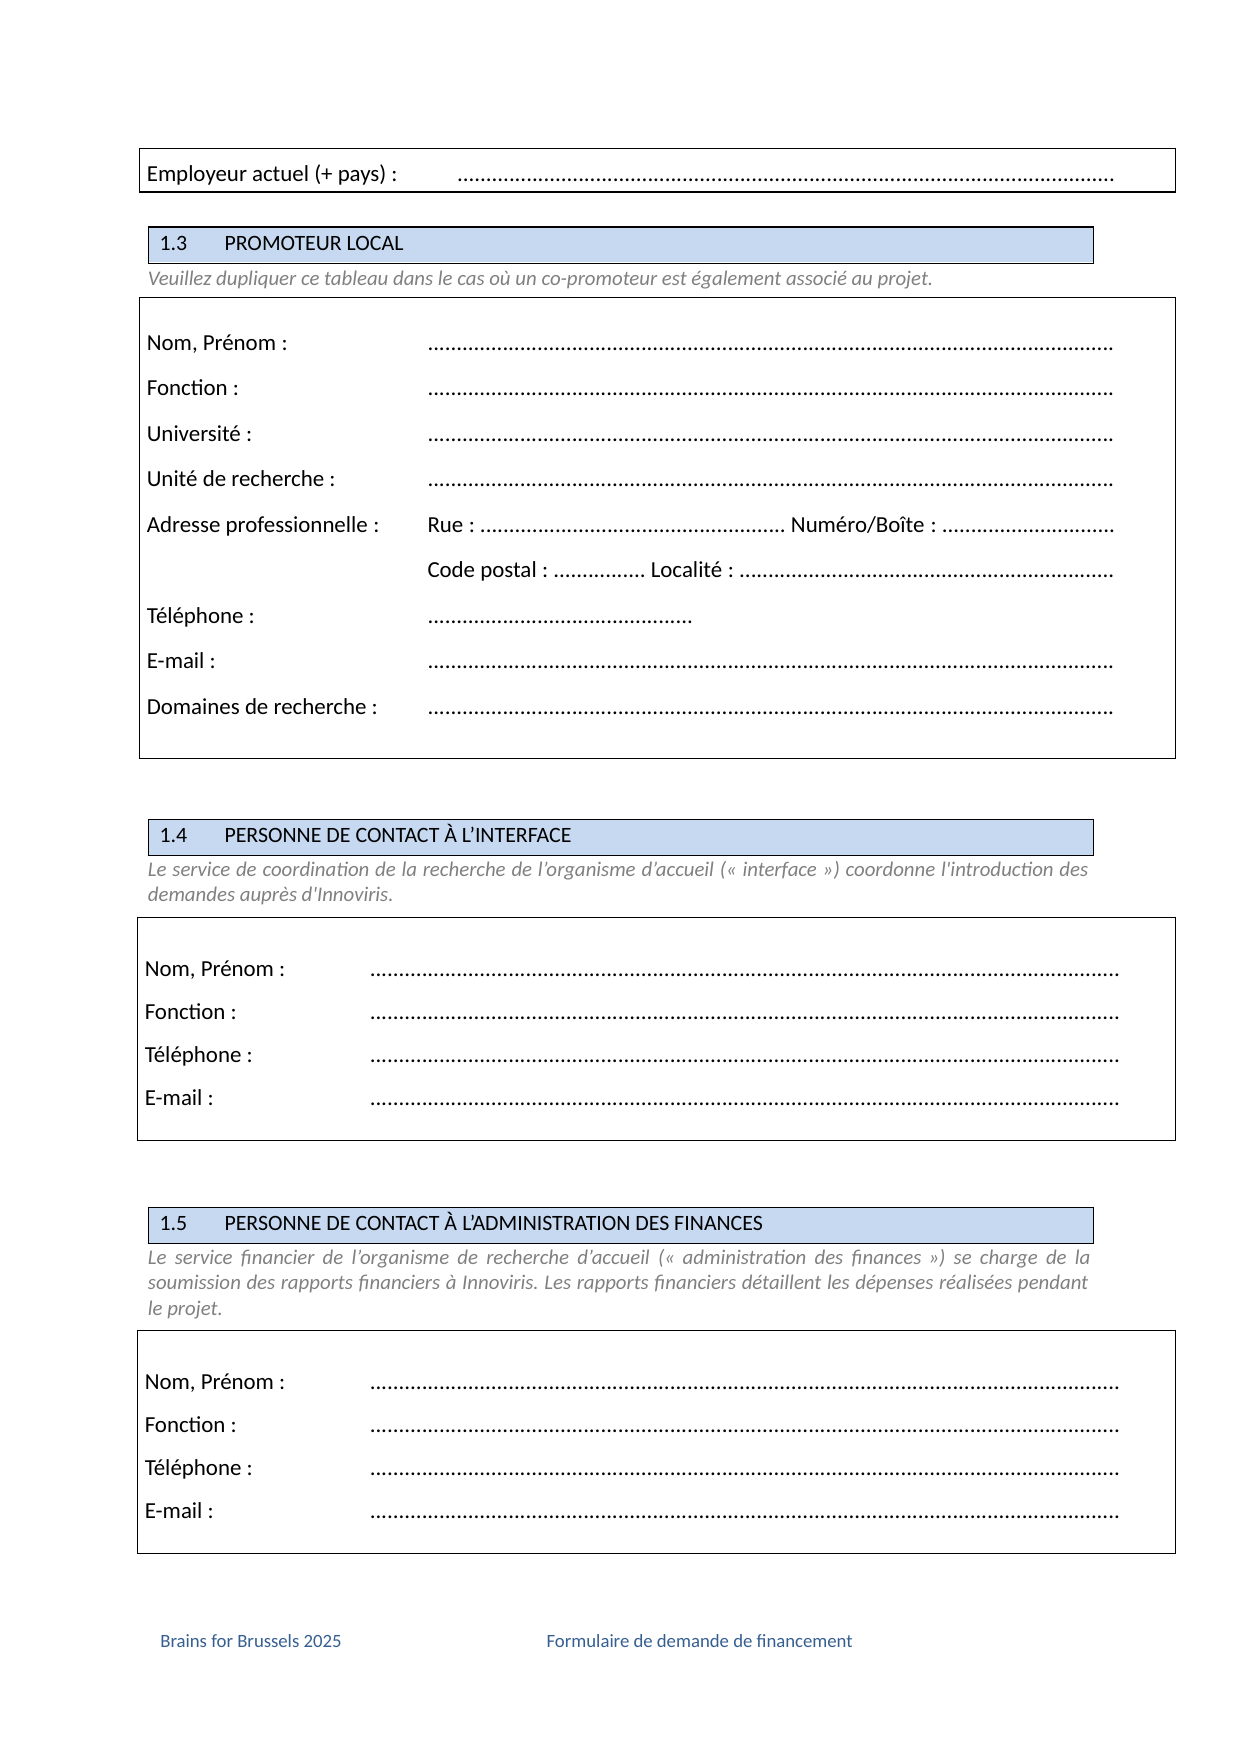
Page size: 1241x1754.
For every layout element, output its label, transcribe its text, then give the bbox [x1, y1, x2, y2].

table_header Nom, Prénom : ....................................................................................................................... Fonction : ....................................................................................................................... Université : ....................................................................................................................... Unité de recherche : ....................................................................................................................... Adresse professionnelle : Rue : ..................................................... Numéro/Boîte : .............................. Code postal : ................ Localité : ................................................................. Téléphone : .............................................. E-mail : ....................................................................................................................... Domaines de recherche : ....................................................................................................................... [140, 298, 1175, 758]
table_header Nom, Prénom : .................................................................................................................................. Fonction : .................................................................................................................................. Téléphone : .................................................................................................................................. E-mail : .................................................................................................................................. [138, 1331, 1175, 1553]
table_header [140, 149, 1175, 191]
text Le service financier de l’organisme de recherche d’accueil (« administration des finances ») se charge de la soumission des rapports financiers à Innoviris. Les rapports financiers détaillent les dépenses réalisées pendant le projet. [148, 1244, 1093, 1320]
text Le service de coordination de la recherche de l’organisme d’accueil (« interface ») coordonne l'introduction des demandes auprès d'Innoviris. [148, 856, 1093, 907]
table_header Nom, Prénom : .................................................................................................................................. Fonction : .................................................................................................................................. Téléphone : .................................................................................................................................. E-mail : .................................................................................................................................. [138, 918, 1175, 1140]
table_header PROMOTEUR LOCAL [149, 228, 1093, 262]
text Veuillez dupliquer ce tableau dans le cas où un co-promoteur est également associé au projet. [148, 265, 1093, 291]
table_header PERSONNE DE CONTACT À L’ADMINISTRATION DES FINANCES [149, 1208, 1093, 1243]
table_header PERSONNE DE CONTACT À L’INTERFACE [149, 820, 1093, 855]
